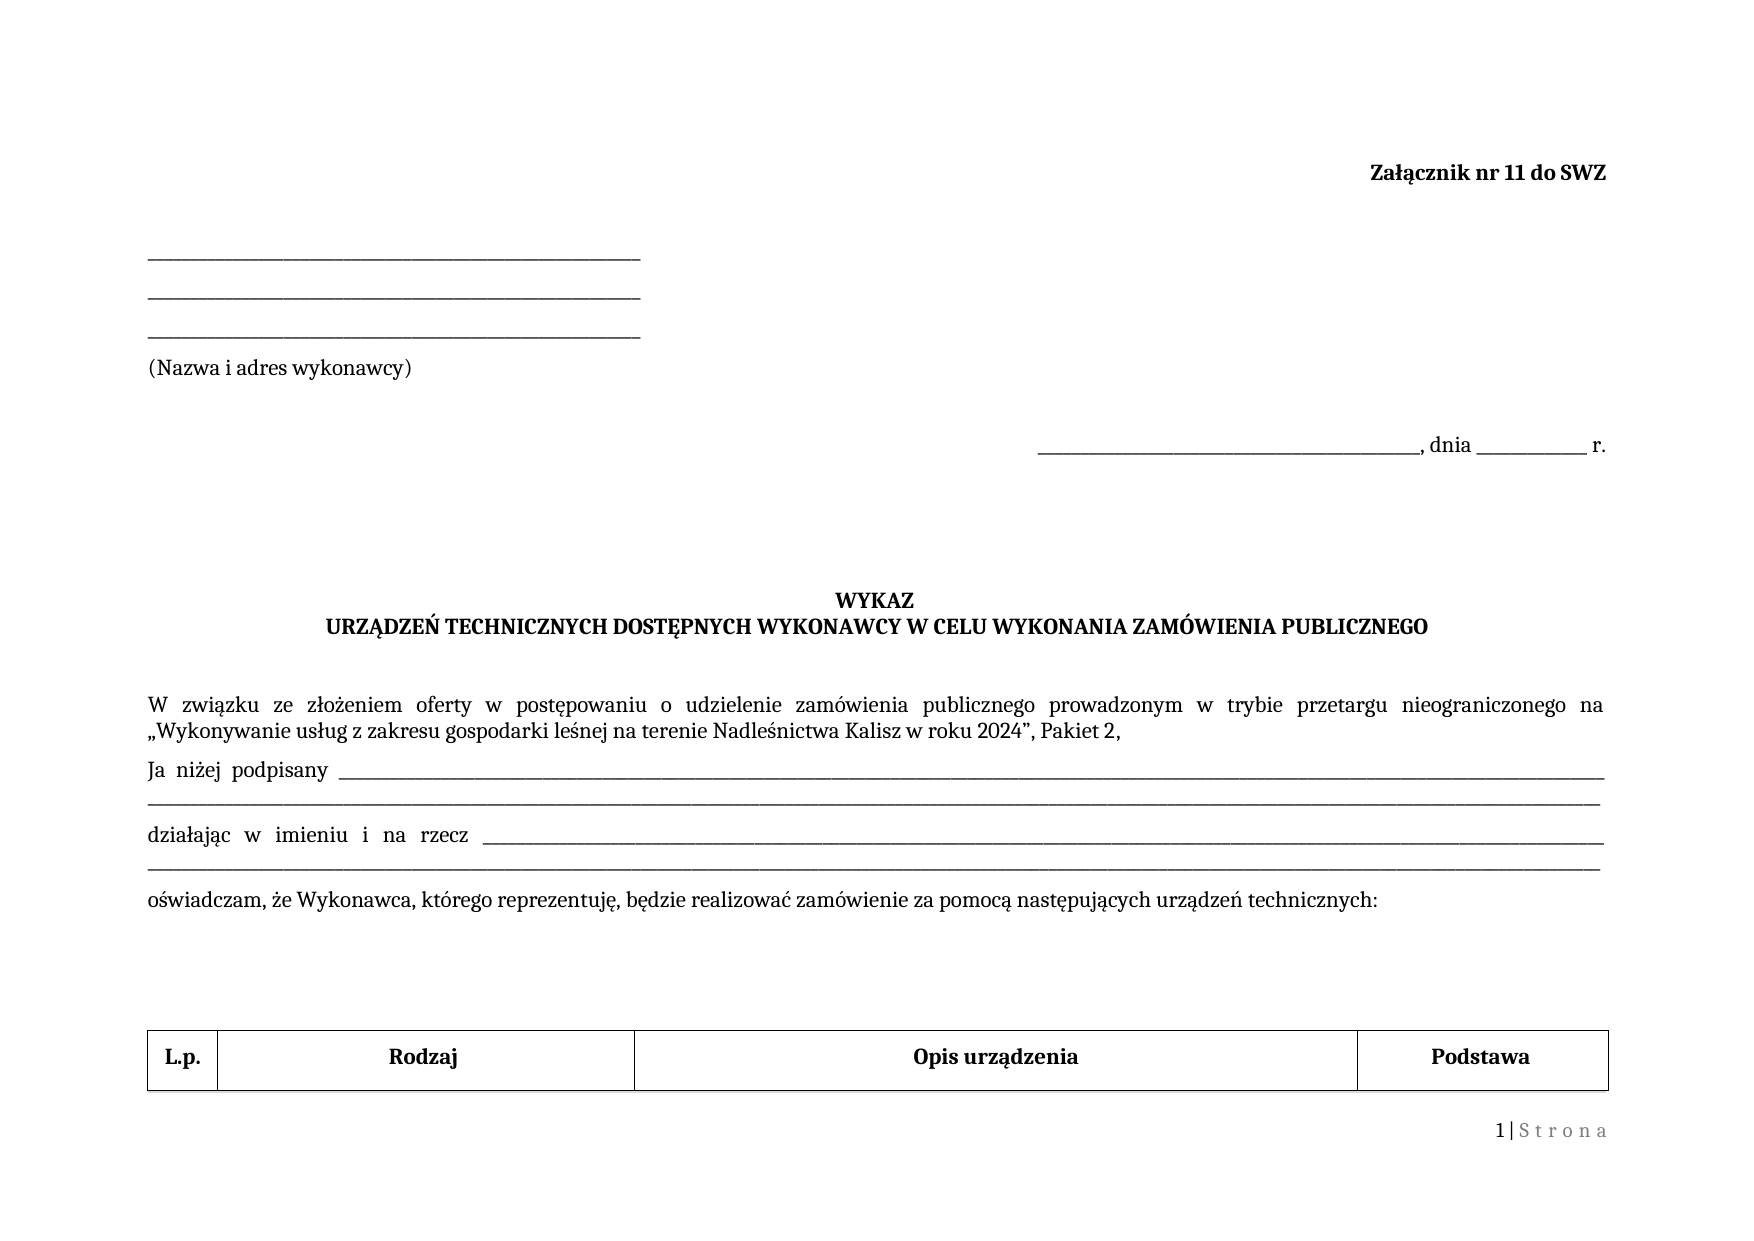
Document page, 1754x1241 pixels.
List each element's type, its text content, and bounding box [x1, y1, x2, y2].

text __________________________________________________________ [148, 316, 1606, 342]
text oświadczam, że Wykonawca, którego reprezentuję, będzie realizować zamówienie za pomocą następujących urządzeń technicznych: [148, 887, 1606, 913]
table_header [1358, 1031, 1608, 1090]
table_header Rodzaj urządzenia [218, 1031, 634, 1090]
table_header L.p. [148, 1031, 217, 1090]
text (Nazwa i adres wykonawcy) [148, 354, 1606, 381]
text __________________________________________________________ [148, 277, 1606, 303]
text W związku ze złożeniem oferty w postępowaniu o udzielenie zamówienia publicznego prowadzonym w trybie przetargu nieograniczonego na „Wykonywanie usług z zakresu gospodarki leśnej na terenie Nadleśnictwa Kalisz w roku 2024”, Pakiet 2, [148, 692, 1606, 744]
text _____________________________________________, dnia _____________ r. [148, 432, 1606, 458]
text działając w imieniu i na rzecz ____________________________________________________________________________________________________________________________________ ___________________________________________________________________________________________________________________________________________________________________________ [148, 822, 1606, 875]
text WYKAZ URZĄDZEŃ TECHNICZNYCH DOSTĘPNYCH WYKONAWCY W CELU WYKONANIA ZAMÓWIENIA PUBLICZNEGO [148, 587, 1606, 640]
text __________________________________________________________ [148, 238, 1606, 264]
text Załącznik nr 11 do SWZ [148, 160, 1606, 186]
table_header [635, 1031, 1357, 1090]
text Ja niżej podpisany _____________________________________________________________________________________________________________________________________________________ ___________________________________________________________________________________________________________________________________________________________________________ [148, 757, 1606, 809]
